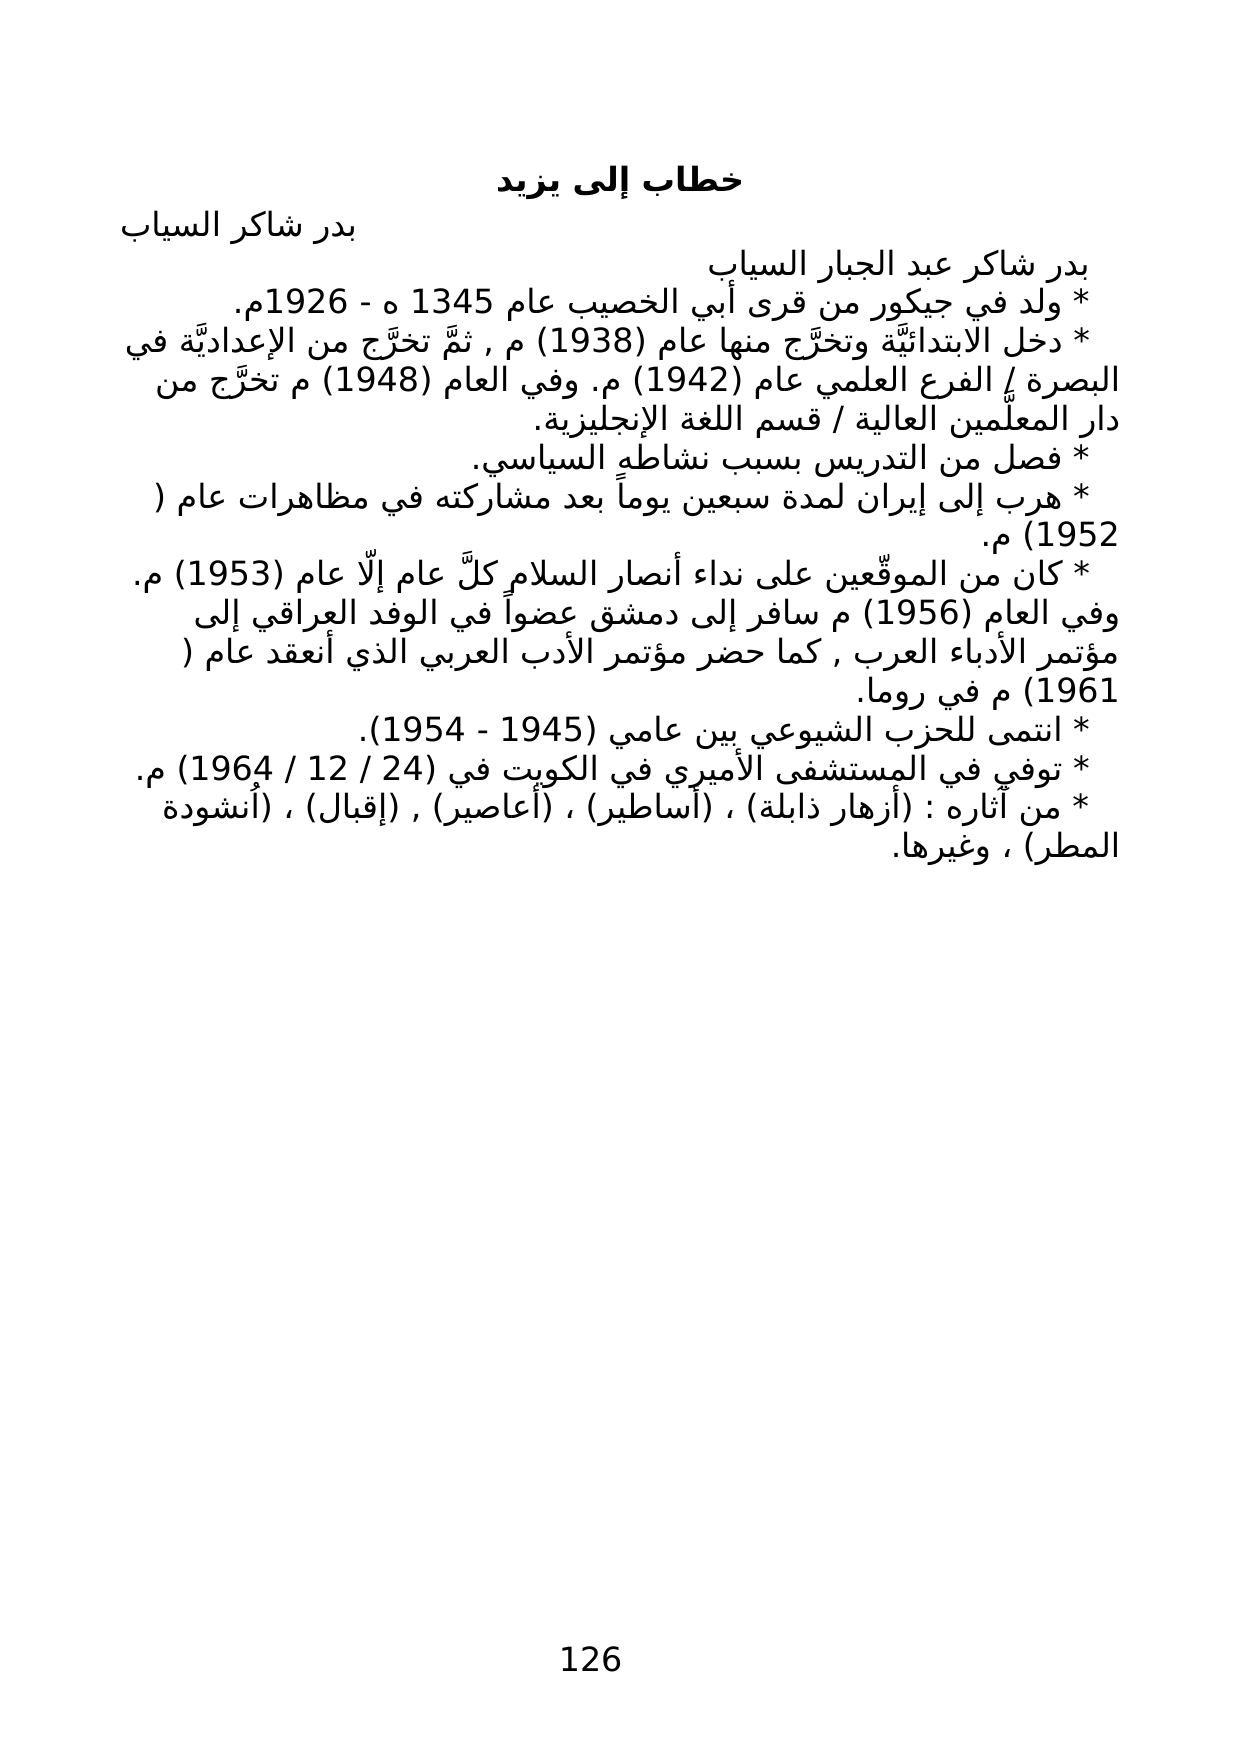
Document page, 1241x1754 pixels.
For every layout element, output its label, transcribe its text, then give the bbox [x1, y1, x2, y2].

text * فصل من التدريس بسبب نشاطه السياسي. [120, 438, 1120, 477]
text بدر شاكر عبد الجبار السياب [120, 244, 1120, 283]
text * انتمى للحزب الشيوعي بين عامي (1945 - 1954). [120, 710, 1120, 749]
text * هرب إلى إيران لمدة سبعين يوماً بعد مشاركته في مظاهرات عام (1952) م. [120, 477, 1120, 555]
text * ولد في جيكور من قرى أبي الخصيب عام 1345 ه - 1926م. [120, 283, 1120, 322]
text * دخل الابتدائيَّة وتخرَّج منها عام (1938) م , ثمَّ تخرَّج من الإعداديَّة في البصرة / الفرع العلمي عام (1942) م. وفي العام (1948) م تخرَّج من دار المعلَّمين العالية / قسم اللغة الإنجليزية. [120, 322, 1120, 438]
text خطاب إلى يزيد [120, 160, 1120, 199]
text بدر شاكر السياب [120, 205, 1120, 244]
text * توفي في المستشفى الأميري في الكويت في (24 / 12 / 1964) م. [120, 749, 1120, 788]
text * من آثاره : (أزهار ذابلة) ، (أساطير) ، (أعاصير) , (إقبال) ، (اُنشودة المطر) ، وغيرها. [120, 788, 1120, 866]
text * كان من الموقّعين على نداء أنصار السلام كلَّ عام إلّا عام (1953) م. وفي العام (1956) م سافر إلى دمشق عضواً في الوفد العراقي إلى مؤتمر الأدباء العرب , كما حضر مؤتمر الأدب العربي الذي أنعقد عام (1961) م في روما. [120, 555, 1120, 710]
